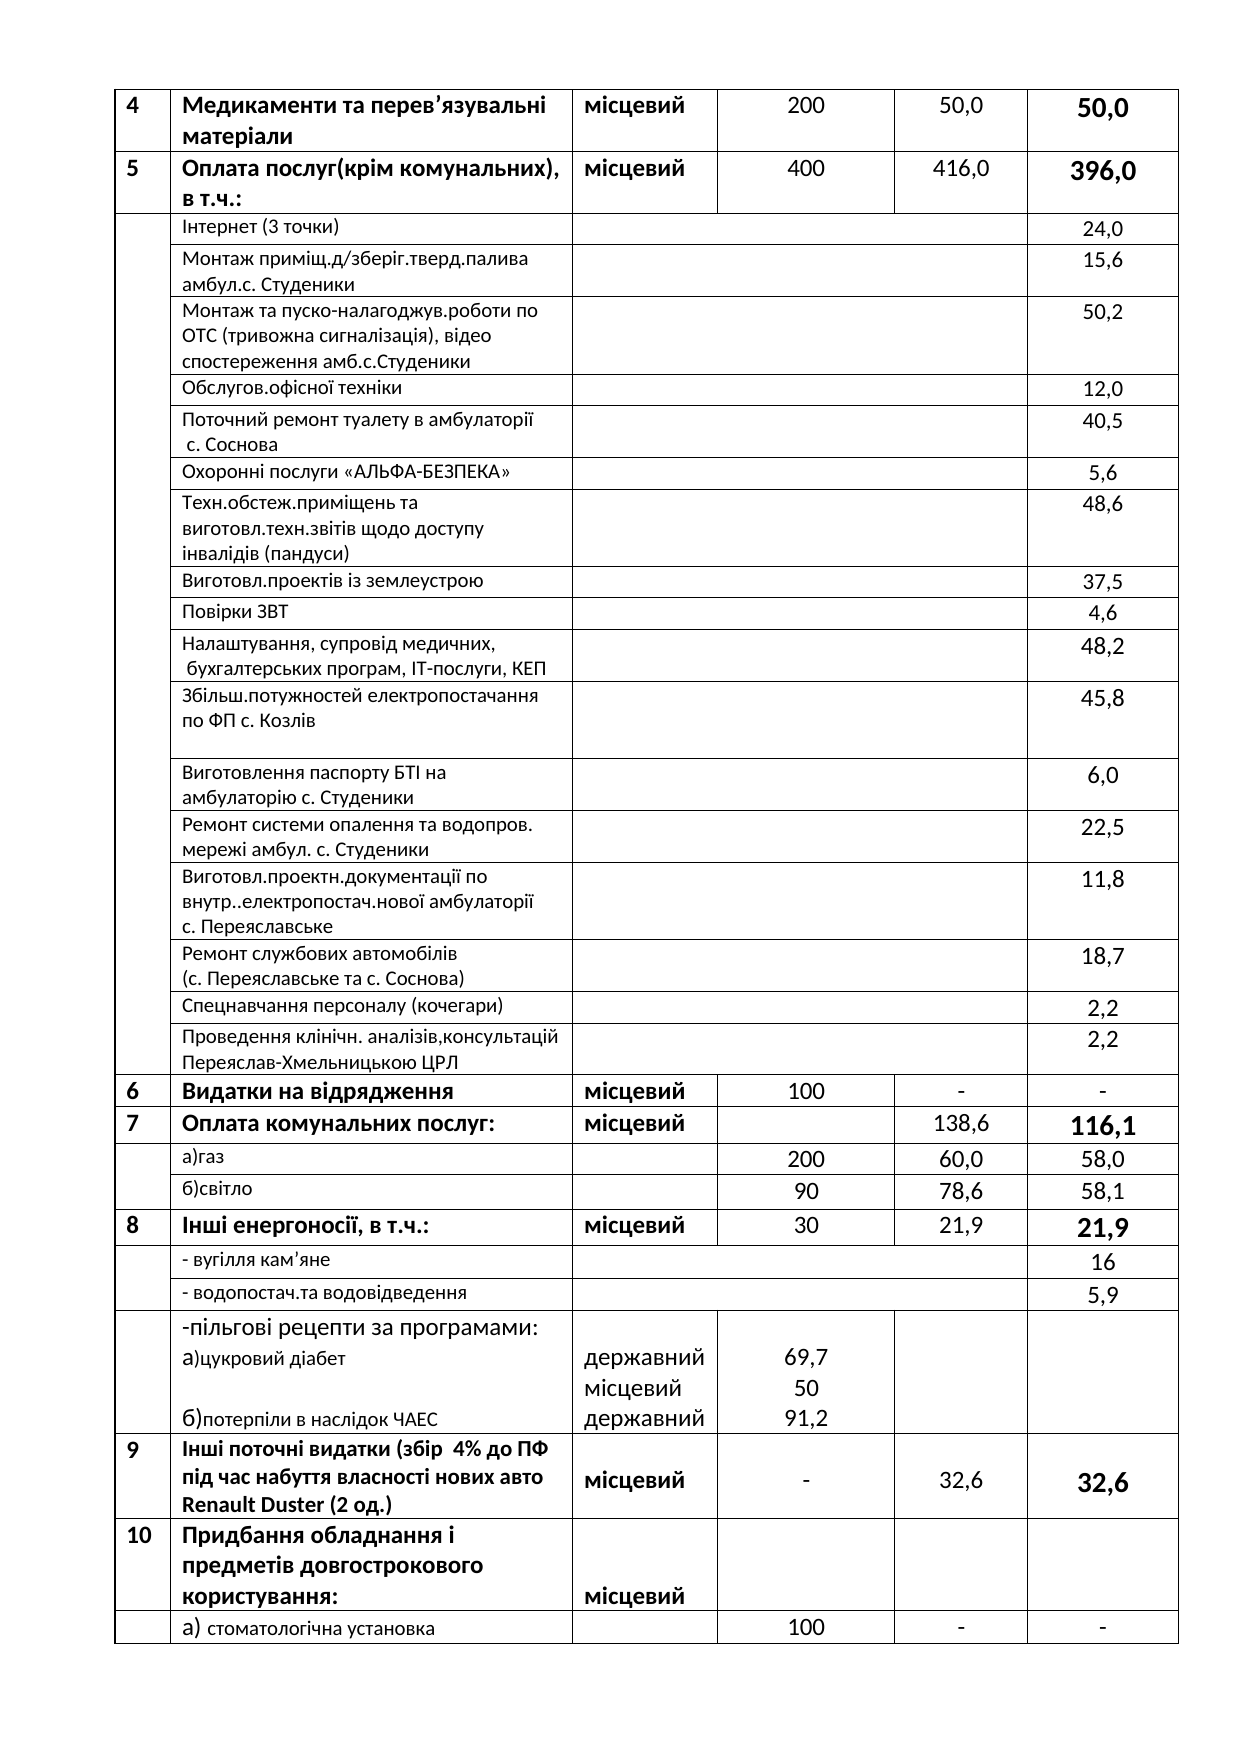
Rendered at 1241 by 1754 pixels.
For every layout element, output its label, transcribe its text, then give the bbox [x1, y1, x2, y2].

table_cell Обслугов.офісної техніки [171, 375, 572, 405]
table_cell - [718, 1434, 894, 1518]
table_cell 5 [116, 152, 170, 213]
table_cell [573, 1246, 1027, 1278]
table_cell Виготовлення паспорту БТІ на амбулаторію с. Студеники [171, 759, 572, 810]
table_cell Інші енергоносії, в т.ч.: [171, 1210, 572, 1245]
table_cell 78,6 [895, 1175, 1027, 1208]
table_cell 21,9 [1028, 1210, 1178, 1245]
table_cell 12,0 [1028, 375, 1178, 405]
table_cell 16 [1028, 1246, 1178, 1278]
table_cell Оплата послуг(крім комунальних), в т.ч.: [171, 152, 572, 213]
table_cell 50,0 [895, 90, 1027, 151]
table_cell 48,6 [1028, 490, 1178, 566]
table_cell місцевий [573, 1107, 717, 1143]
table_cell 10 [116, 1519, 170, 1610]
table_cell Техн.обстеж.приміщень та виготовл.техн.звітів щодо доступу інвалідів (пандуси) [171, 490, 572, 566]
table_cell Монтаж та пуско-налагоджув.роботи по ОТС (тривожна сигналізація), відео спостереження амб.с.Студеники [171, 297, 572, 373]
table_cell [895, 1519, 1027, 1610]
table_cell [573, 458, 1027, 488]
table_cell 4,6 [1028, 598, 1178, 629]
table_cell місцевий [573, 1519, 717, 1610]
table_cell [116, 214, 170, 1074]
table_cell 22,5 [1028, 811, 1178, 862]
table_cell а)газ [171, 1144, 572, 1174]
table_cell Інтернет (3 точки) [171, 214, 572, 244]
table_cell [573, 1611, 717, 1643]
table_cell - [895, 1075, 1027, 1106]
table_cell Виготовл.проектн.документації по внутр..електропостач.нової амбулаторії с. Переяславське [171, 863, 572, 939]
table_cell 416,0 [895, 152, 1027, 213]
table_cell а) стоматологічна установка [171, 1611, 572, 1643]
table_cell 4 [116, 90, 170, 151]
table_cell Медикаменти та перев’язувальні матеріали [171, 90, 572, 151]
table_cell 2,2 [1028, 1024, 1178, 1074]
table_cell 5,9 [1028, 1279, 1178, 1309]
table_cell Ремонт системи опалення та водопров. мережі амбул. с. Студеники [171, 811, 572, 862]
table_cell 2,2 [1028, 992, 1178, 1022]
table_cell 58,1 [1028, 1175, 1178, 1208]
table_cell 6 [116, 1075, 170, 1106]
table_cell 11,8 [1028, 863, 1178, 939]
table_cell 116,1 [1028, 1107, 1178, 1143]
table_cell [573, 1175, 717, 1208]
table_cell Монтаж приміщ.д/зберіг.тверд.палива амбул.с. Студеники [171, 245, 572, 296]
table_cell Спецнавчання персоналу (кочегари) [171, 992, 572, 1022]
table_cell 30 [718, 1210, 894, 1245]
table_cell місцевий [573, 152, 717, 213]
table_cell [1028, 1311, 1178, 1433]
table_cell 50,0 [1028, 90, 1178, 151]
table_cell - [895, 1611, 1027, 1643]
table_cell [1028, 1519, 1178, 1610]
table_cell [573, 1279, 1027, 1309]
table_cell [573, 759, 1027, 810]
table_cell 32,6 [895, 1434, 1027, 1518]
table_cell 48,2 [1028, 630, 1178, 681]
table_cell [116, 1311, 170, 1433]
table_cell 24,0 [1028, 214, 1178, 244]
table_cell місцевий [573, 1210, 717, 1245]
table_cell 32,6 [1028, 1434, 1178, 1518]
table_cell [116, 1144, 170, 1208]
table_cell [573, 630, 1027, 681]
table_cell 69,7 50 91,2 [718, 1311, 894, 1433]
table_cell Видатки на відрядження [171, 1075, 572, 1106]
table_cell Охоронні послуги «АЛЬФА-БЕЗПЕКА» [171, 458, 572, 488]
table_cell 9 [116, 1434, 170, 1518]
table_cell місцевий [573, 1434, 717, 1518]
table_cell 5,6 [1028, 458, 1178, 488]
table_cell Проведення клінічн. аналізів,консультацій Переяслав-Хмельницькою ЦРЛ [171, 1024, 572, 1074]
table_cell [573, 863, 1027, 939]
table_cell 45,8 [1028, 682, 1178, 758]
table_cell [718, 1519, 894, 1610]
table_cell 6,0 [1028, 759, 1178, 810]
table_cell [573, 214, 1027, 244]
table_cell Ремонт службових автомобілів (с. Переяславське та с. Соснова) [171, 940, 572, 991]
table_cell [573, 940, 1027, 991]
table_cell 37,5 [1028, 567, 1178, 597]
table_cell б)світло [171, 1175, 572, 1208]
table_cell Придбання обладнання і предметів довгострокового користування: [171, 1519, 572, 1610]
table_cell [573, 1144, 717, 1174]
table_cell [573, 992, 1027, 1022]
table_cell - [1028, 1075, 1178, 1106]
table_cell 15,6 [1028, 245, 1178, 296]
table_cell 7 [116, 1107, 170, 1143]
table_cell 58,0 [1028, 1144, 1178, 1174]
table_cell 200 [718, 90, 894, 151]
table_cell [573, 598, 1027, 629]
table_cell 138,6 [895, 1107, 1027, 1143]
table_cell Оплата комунальних послуг: [171, 1107, 572, 1143]
table_cell [573, 245, 1027, 296]
table_cell 8 [116, 1210, 170, 1245]
table_cell -пільгові рецепти за програмами: а)цукровий діабет б)потерпіли в наслідок ЧАЕС [171, 1311, 572, 1433]
table_cell 396,0 [1028, 152, 1178, 213]
table_cell [116, 1246, 170, 1309]
table_cell Налаштування, супровід медичних, бухгалтерських програм, ІТ-послуги, КЕП [171, 630, 572, 681]
table_cell 400 [718, 152, 894, 213]
table_cell Інші поточні видатки (збір 4% до ПФ під час набуття власності нових авто Renault Duster (2 од.) [171, 1434, 572, 1518]
table_cell місцевий [573, 1075, 717, 1106]
table_cell [718, 1107, 894, 1143]
table_cell 100 [718, 1075, 894, 1106]
table_cell державний місцевий державний [573, 1311, 717, 1433]
table_cell 18,7 [1028, 940, 1178, 991]
table_cell - вугілля кам’яне [171, 1246, 572, 1278]
table_cell - водопостач.та водовідведення [171, 1279, 572, 1309]
table_cell 200 [718, 1144, 894, 1174]
table_cell місцевий [573, 90, 717, 151]
table_cell [573, 567, 1027, 597]
table_cell 60,0 [895, 1144, 1027, 1174]
table_cell Збільш.потужностей електропостачання по ФП с. Козлів [171, 682, 572, 758]
table_cell Повірки ЗВТ [171, 598, 572, 629]
table_cell 40,5 [1028, 406, 1178, 457]
table_cell [573, 490, 1027, 566]
table_cell [895, 1311, 1027, 1433]
table_cell [573, 682, 1027, 758]
table_cell Поточний ремонт туалету в амбулаторії с. Соснова [171, 406, 572, 457]
table_cell 21,9 [895, 1210, 1027, 1245]
table_cell [573, 297, 1027, 373]
table_cell [116, 1611, 170, 1643]
table_cell [573, 375, 1027, 405]
table_cell [573, 406, 1027, 457]
table_cell 100 [718, 1611, 894, 1643]
table_cell - [1028, 1611, 1178, 1643]
table_cell Виготовл.проектів із землеустрою [171, 567, 572, 597]
table_cell [573, 1024, 1027, 1074]
table_cell [573, 811, 1027, 862]
table_cell 50,2 [1028, 297, 1178, 373]
table_cell 90 [718, 1175, 894, 1208]
